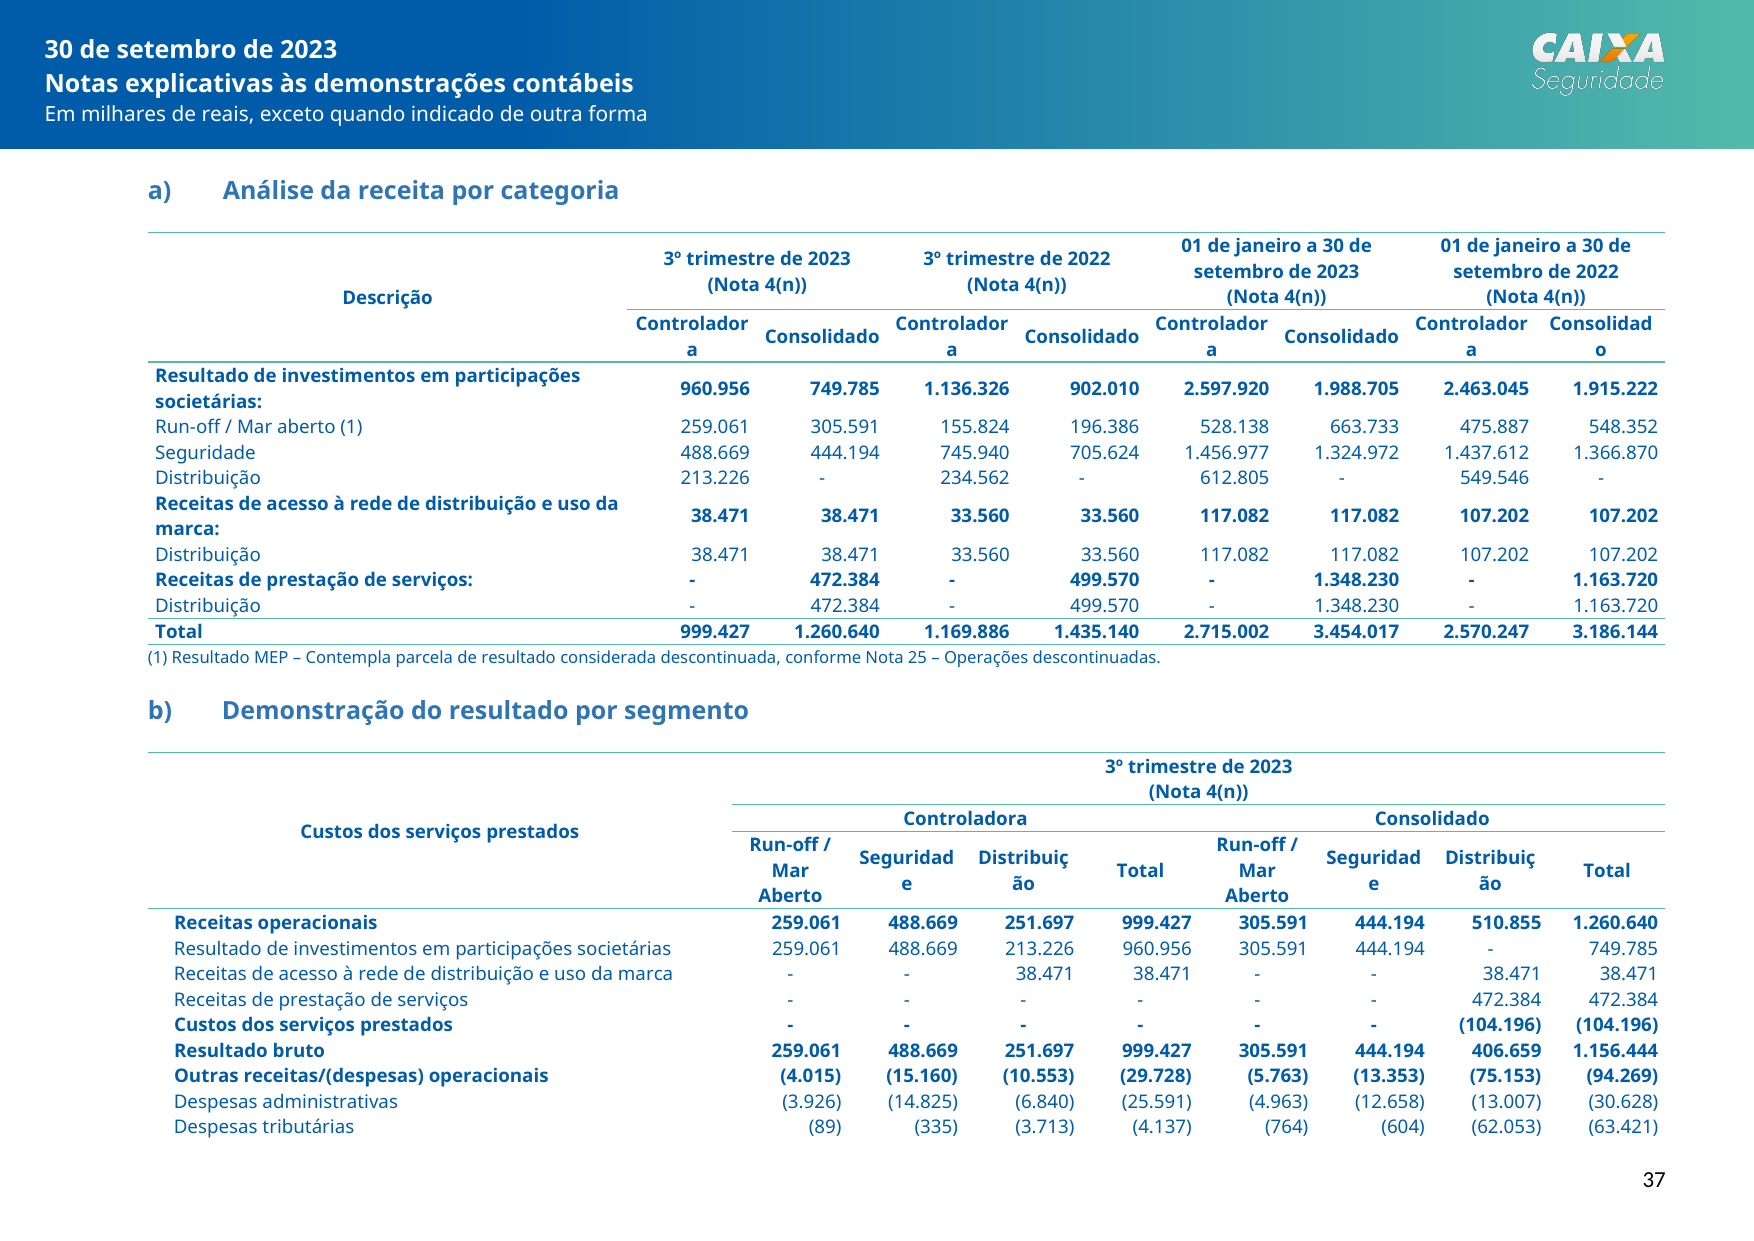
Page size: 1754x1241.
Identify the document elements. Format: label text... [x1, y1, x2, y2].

list Demonstração do resultado por segmento [148, 693, 1665, 727]
list Análise da receita por categoria [148, 173, 1665, 207]
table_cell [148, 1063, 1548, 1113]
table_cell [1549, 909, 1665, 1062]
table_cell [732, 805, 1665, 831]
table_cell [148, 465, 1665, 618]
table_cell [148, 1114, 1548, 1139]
table_cell [1658, 1, 1664, 31]
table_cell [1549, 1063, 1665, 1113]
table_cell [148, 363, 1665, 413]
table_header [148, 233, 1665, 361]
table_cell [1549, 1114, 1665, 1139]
table_cell [1658, 97, 1664, 148]
picture [1531, 31, 1666, 97]
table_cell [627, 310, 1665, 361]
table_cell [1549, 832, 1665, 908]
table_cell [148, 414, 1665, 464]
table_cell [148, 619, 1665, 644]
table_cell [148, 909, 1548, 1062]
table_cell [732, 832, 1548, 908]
text (1) Resultado MEP – Contempla parcela de resultado considerada descontinuada, conforme Nota 25 – Operações descontinuadas. [148, 645, 1665, 668]
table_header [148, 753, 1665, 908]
